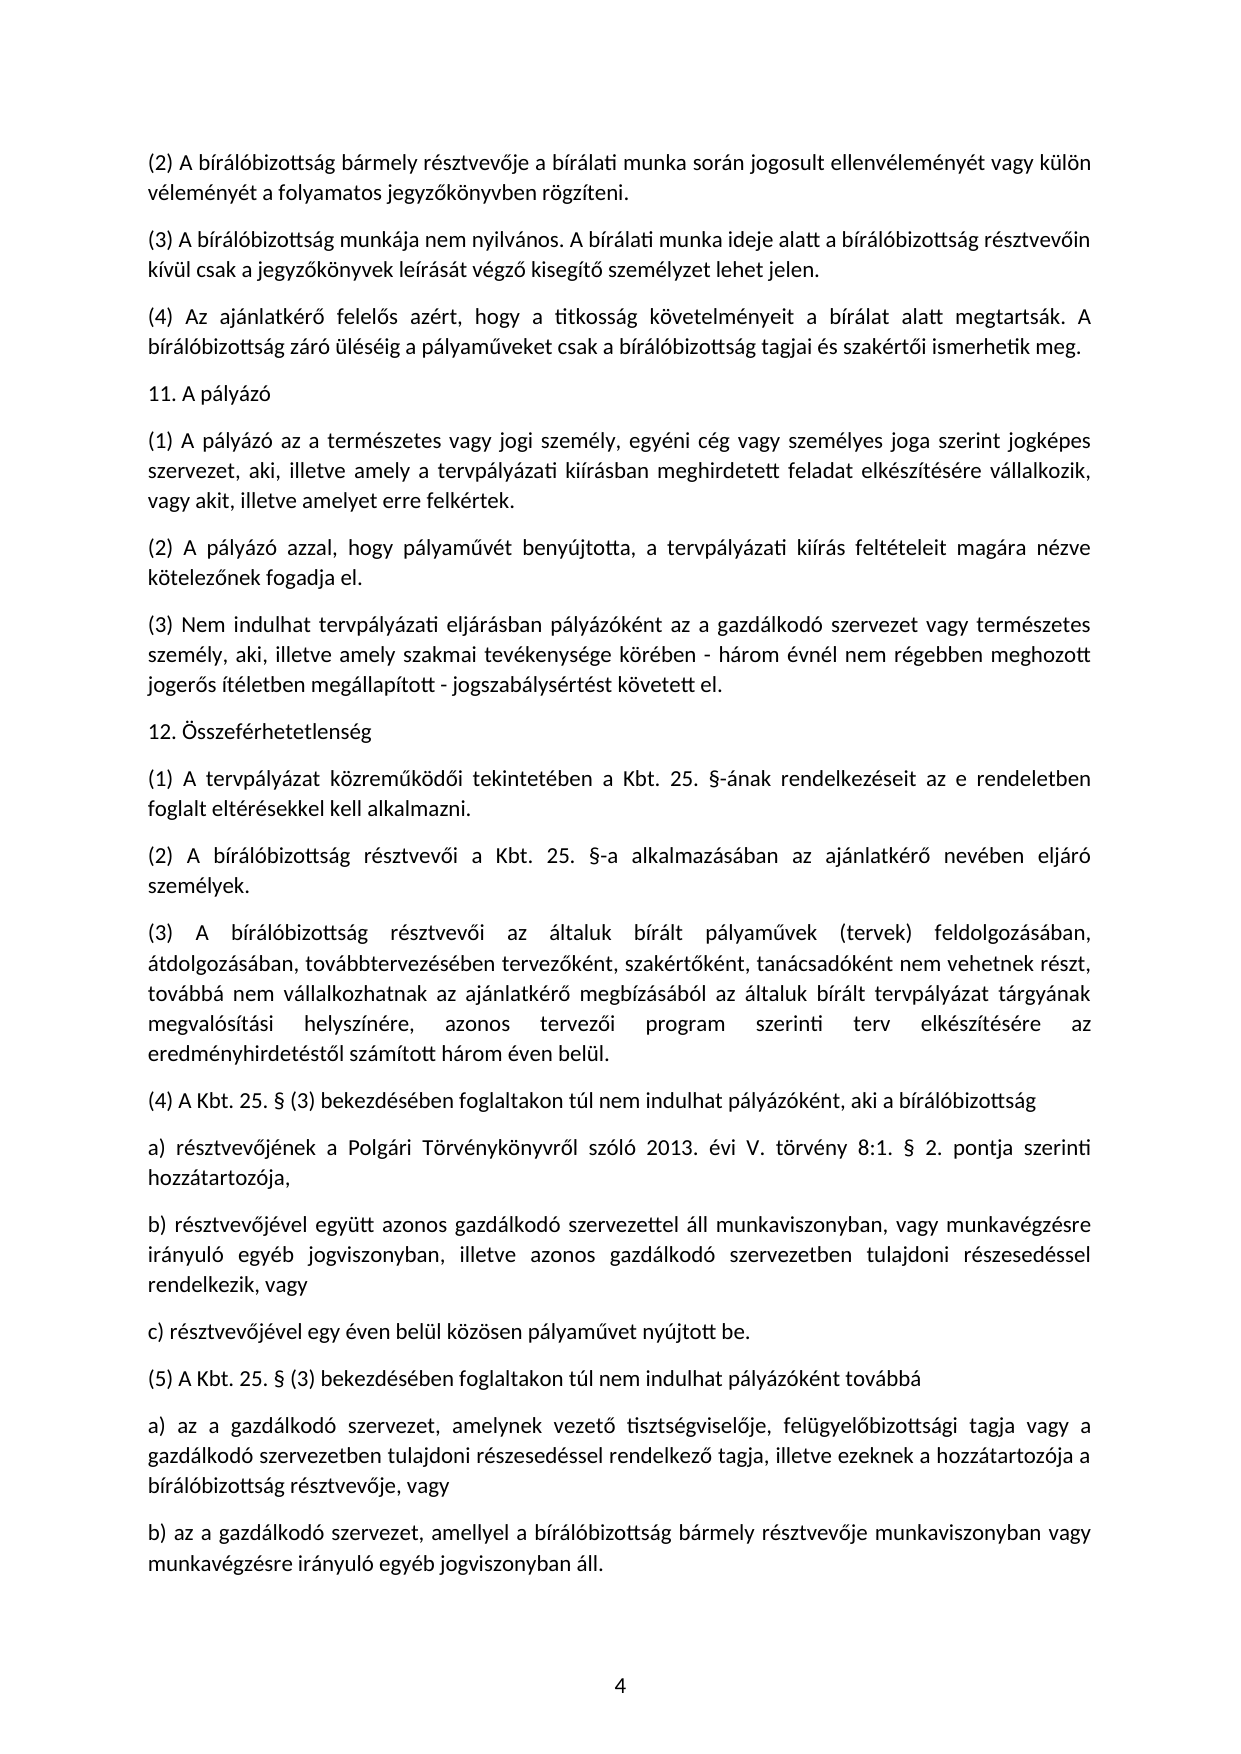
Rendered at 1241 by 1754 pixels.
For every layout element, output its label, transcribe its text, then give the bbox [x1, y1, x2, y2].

text b) az a gazdálkodó szervezet, amellyel a bírálóbizottság bármely résztvevője munkaviszonyban vagy munkavégzésre irányuló egyéb jogviszonyban áll. [148, 1518, 1093, 1577]
text (3) A bírálóbizottság munkája nem nyilvános. A bírálati munka ideje alatt a bírálóbizottság résztvevőin kívül csak a jegyzőkönyvek leírását végző kisegítő személyzet lehet jelen. [148, 225, 1093, 283]
text (1) A pályázó az a természetes vagy jogi személy, egyéni cég vagy személyes joga szerint jogképes szervezet, aki, illetve amely a tervpályázati kiírásban meghirdetett feladat elkészítésére vállalkozik, vagy akit, illetve amelyet erre felkértek. [148, 426, 1093, 514]
text (4) Az ajánlatkérő felelős azért, hogy a titkosság követelményeit a bírálat alatt megtartsák. A bírálóbizottság záró üléséig a pályaműveket csak a bírálóbizottság tagjai és szakértői ismerhetik meg. [148, 302, 1093, 360]
text b) résztvevőjével együtt azonos gazdálkodó szervezettel áll munkaviszonyban, vagy munkavégzésre irányuló egyéb jogviszonyban, illetve azonos gazdálkodó szervezetben tulajdoni részesedéssel rendelkezik, vagy [148, 1210, 1093, 1298]
text (5) A Kbt. 25. § (3) bekezdésében foglaltakon túl nem indulhat pályázóként továbbá [148, 1364, 1093, 1392]
text (1) A tervpályázat közreműködői tekintetében a Kbt. 25. §-ának rendelkezéseit az e rendeletben foglalt eltérésekkel kell alkalmazni. [148, 764, 1093, 822]
text 11. A pályázó [148, 379, 1093, 407]
text (2) A pályázó azzal, hogy pályaművét benyújtotta, a tervpályázati kiírás feltételeit magára nézve kötelezőnek fogadja el. [148, 533, 1093, 591]
text (3) A bírálóbizottság résztvevői az általuk bírált pályaművek (tervek) feldolgozásában, átdolgozásában, továbbtervezésében tervezőként, szakértőként, tanácsadóként nem vehetnek részt, továbbá nem vállalkozhatnak az ajánlatkérő megbízásából az általuk bírált tervpályázat tárgyának megvalósítási helyszínére, azonos tervezői program szerinti terv elkészítésére az eredményhirdetéstől számított három éven belül. [148, 918, 1093, 1067]
text (3) Nem indulhat tervpályázati eljárásban pályázóként az a gazdálkodó szervezet vagy természetes személy, aki, illetve amely szakmai tevékenysége körében - három évnél nem régebben meghozott jogerős ítéletben megállapított - jogszabálysértést követett el. [148, 610, 1093, 698]
text (2) A bírálóbizottság bármely résztvevője a bírálati munka során jogosult ellenvéleményét vagy külön véleményét a folyamatos jegyzőkönyvben rögzíteni. [148, 148, 1093, 206]
text (2) A bírálóbizottság résztvevői a Kbt. 25. §-a alkalmazásában az ajánlatkérő nevében eljáró személyek. [148, 841, 1093, 899]
text a) résztvevőjének a Polgári Törvénykönyvről szóló 2013. évi V. törvény 8:1. § 2. pontja szerinti hozzátartozója, [148, 1133, 1093, 1191]
text a) az a gazdálkodó szervezet, amelynek vezető tisztségviselője, felügyelőbizottsági tagja vagy a gazdálkodó szervezetben tulajdoni részesedéssel rendelkező tagja, illetve ezeknek a hozzátartozója a bírálóbizottság résztvevője, vagy [148, 1411, 1093, 1499]
text c) résztvevőjével egy éven belül közösen pályaművet nyújtott be. [148, 1317, 1093, 1345]
text 12. Összeférhetetlenség [148, 717, 1093, 745]
text (4) A Kbt. 25. § (3) bekezdésében foglaltakon túl nem indulhat pályázóként, aki a bírálóbizottság [148, 1086, 1093, 1114]
